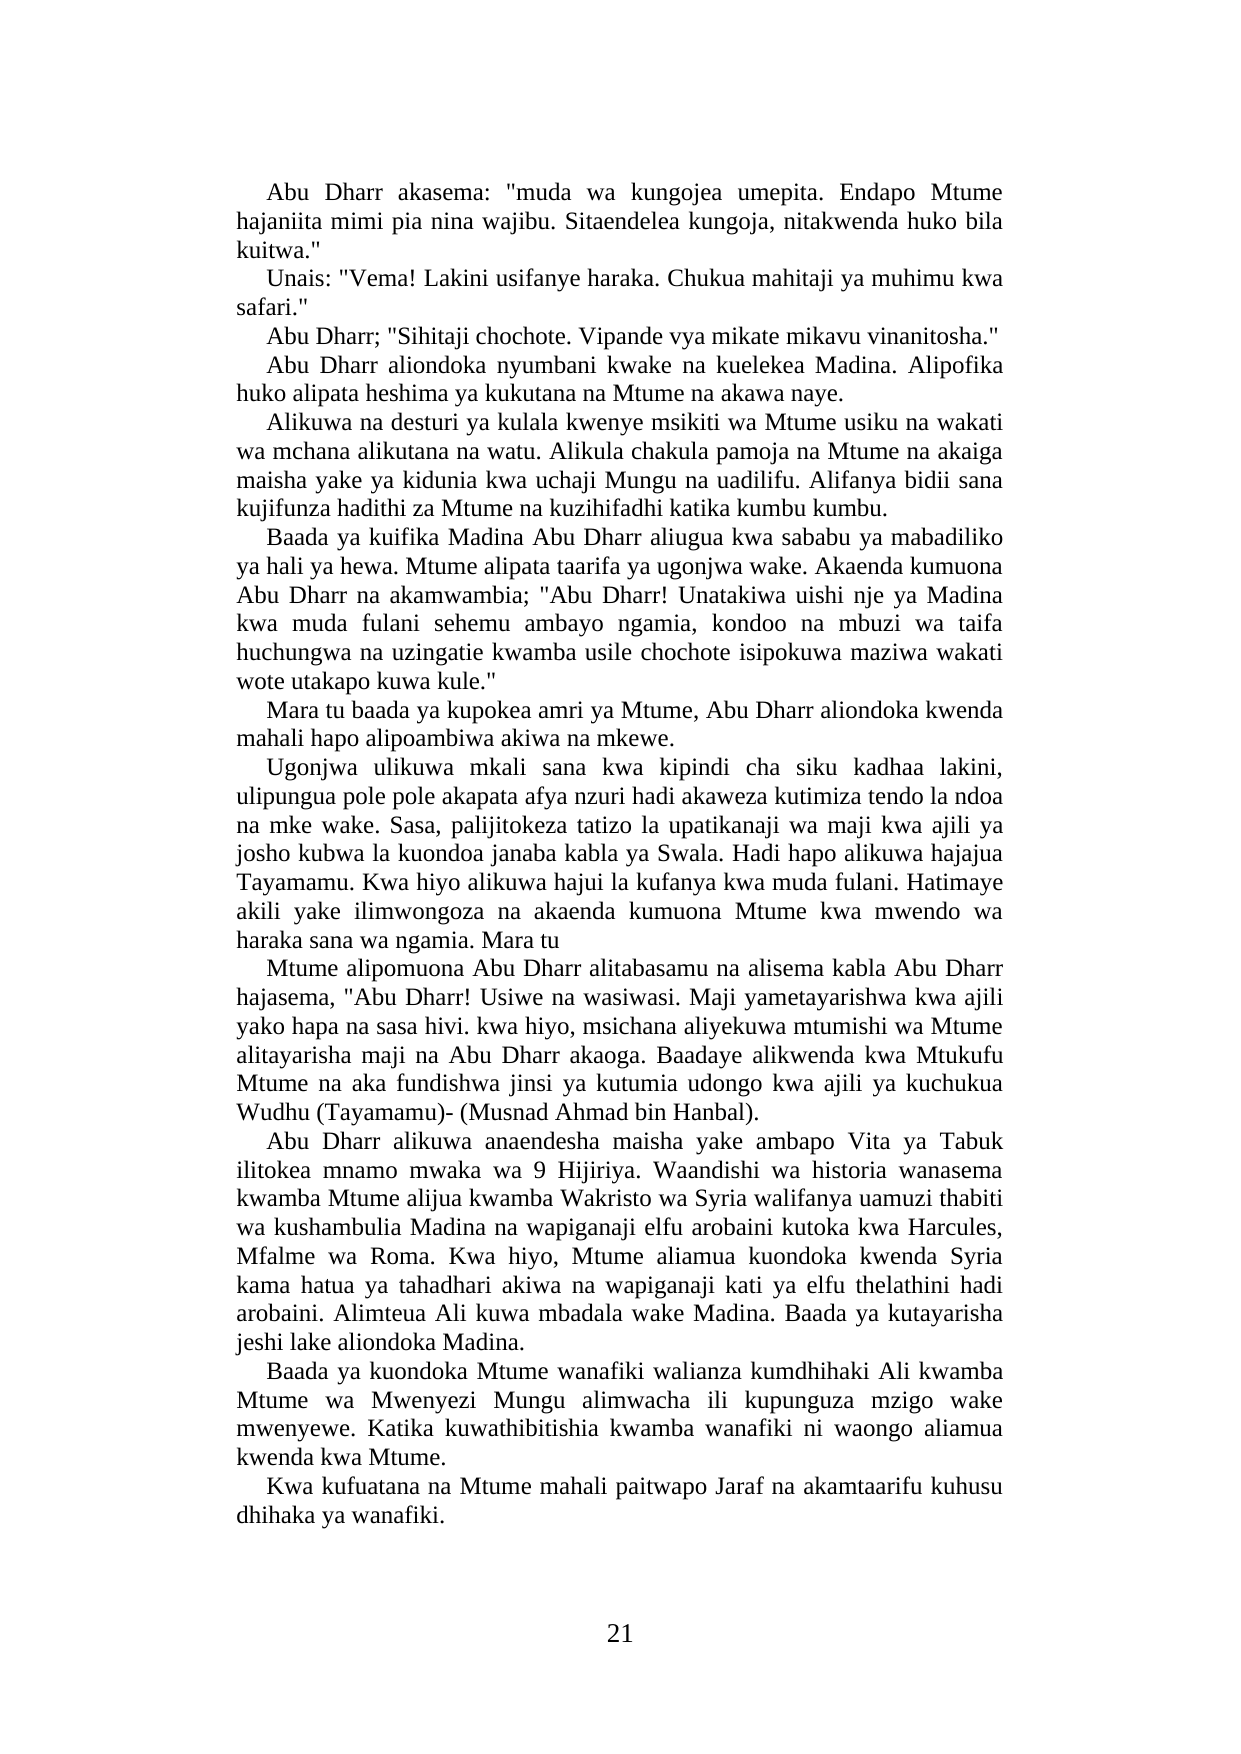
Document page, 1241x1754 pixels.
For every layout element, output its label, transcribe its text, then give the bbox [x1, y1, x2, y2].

text Unais: "Vema! Lakini usifanye haraka. Chukua mahitaji ya muhimu kwa safari." [236, 263, 1004, 321]
text Abu Dharr aliondoka nyumbani kwake na kuelekea Madina. Alipofika huko alipata heshima ya kukutana na Mtume na akawa naye. [236, 350, 1004, 407]
text Kwa kufuatana na Mtume mahali paitwapo Jaraf na akamtaarifu kuhusu dhihaka ya wanafiki. [236, 1471, 1004, 1528]
text Mara tu baada ya kupokea amri ya Mtume, Abu Dharr aliondoka kwenda mahali hapo alipoambiwa akiwa na mkewe. [236, 695, 1004, 752]
text Abu Dharr alikuwa anaendesha maisha yake ambapo Vita ya Tabuk ilitokea mnamo mwaka wa 9 Hijiriya. Waandishi wa historia wanasema kwamba Mtume alijua kwamba Wakristo wa Syria walifanya uamuzi thabiti wa kushambulia Madina na wapiganaji elfu arobaini kutoka kwa Harcules, Mfalme wa Roma. Kwa hiyo, Mtume aliamua kuondoka kwenda Syria kama hatua ya tahadhari akiwa na wapiganaji kati ya elfu thelathini hadi arobaini. Alimteua Ali kuwa mbadala wake Madina. Baada ya kutayarisha jeshi lake aliondoka Madina. [236, 1126, 1004, 1356]
text Alikuwa na desturi ya kulala kwenye msikiti wa Mtume usiku na wakati wa mchana alikutana na watu. Alikula chakula pamoja na Mtume na akaiga maisha yake ya kidunia kwa uchaji Mungu na uadilifu. Alifanya bidii sana kujifunza hadithi za Mtume na kuzihifadhi katika kumbu kumbu. [236, 407, 1004, 522]
text Abu Dharr; "Sihitaji chochote. Vipande vya mikate mikavu vinanitosha." [236, 321, 1004, 350]
text Mtume alipomuona Abu Dharr alitabasamu na alisema kabla Abu Dharr hajasema, "Abu Dharr! Usiwe na wasiwasi. Maji yametayarishwa kwa ajili yako hapa na sasa hivi. kwa hiyo, msichana aliyekuwa mtumishi wa Mtume alitayarisha maji na Abu Dharr akaoga. Baadaye alikwenda kwa Mtukufu Mtume na aka fundishwa jinsi ya kutumia udongo kwa ajili ya kuchukua Wudhu (Tayamamu)- (Musnad Ahmad bin Hanbal). [236, 953, 1004, 1126]
text Baada ya kuifika Madina Abu Dharr aliugua kwa sababu ya mabadiliko ya hali ya hewa. Mtume alipata taarifa ya ugonjwa wake. Akaenda kumuona Abu Dharr na akamwambia; "Abu Dharr! Unatakiwa uishi nje ya Madina kwa muda fulani sehemu ambayo ngamia, kondoo na mbuzi wa taifa huchungwa na uzingatie kwamba usile chochote isipokuwa maziwa wakati wote utakapo kuwa kule." [236, 522, 1004, 695]
text Ugonjwa ulikuwa mkali sana kwa kipindi cha siku kadhaa lakini, ulipungua pole pole akapata afya nzuri hadi akaweza kutimiza tendo la ndoa na mke wake. Sasa, palijitokeza tatizo la upatikanaji wa maji kwa ajili ya josho kubwa la kuondoa janaba kabla ya Swala. Hadi hapo alikuwa hajajua Tayamamu. Kwa hiyo alikuwa hajui la kufanya kwa muda fulani. Hatimaye akili yake ilimwongoza na akaenda kumuona Mtume kwa mwendo wa haraka sana wa ngamia. Mara tu [236, 752, 1004, 953]
text Baada ya kuondoka Mtume wanafiki walianza kumdhihaki Ali kwamba Mtume wa Mwenyezi Mungu alimwacha ili kupunguza mzigo wake mwenyewe. Katika kuwathibitishia kwamba wanafiki ni waongo aliamua kwenda kwa Mtume. [236, 1356, 1004, 1471]
text Abu Dharr akasema: "muda wa kungojea umepita. Endapo Mtume hajaniita mimi pia nina wajibu. Sitaendelea kungoja, nitakwenda huko bila kuitwa." [236, 177, 1004, 263]
